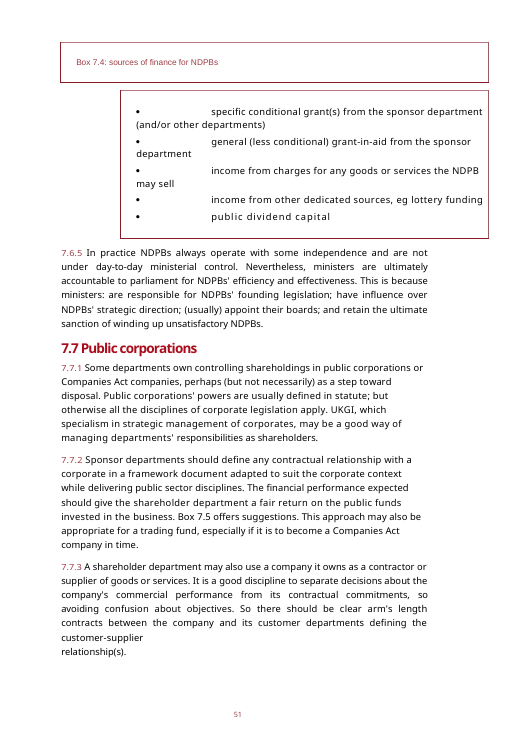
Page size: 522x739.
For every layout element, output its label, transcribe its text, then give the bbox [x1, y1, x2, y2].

text 7.7.1 Some departments own controlling shareholdings in public corporations or Companies Act companies, perhaps (but not necessarily) as a step toward disposal. Public corporations' powers are usually defined in statute; but otherwise all the disciplines of corporate legislation apply. UKGI, which specialism in strategic management of corporates, may be a good way of managing departments' responsibilities as shareholders. [61, 361, 428, 445]
list specific conditional grant(s) from the sponsor department (and/or other departments) [121, 91, 488, 119]
list income from other dedicated sources, eg lottery funding [121, 178, 488, 195]
text 7.7.2 Sponsor departments should define any contractual relationship with a corporate in a framework document adapted to suit the corporate context while delivering public sector disciplines. The financial performance expected should give the shareholder department a fair return on the public funds invested in the business. Box 7.5 offers suggestions. This approach may also be appropriate for a trading fund, especially if it is to become a Companies Act company in time. [61, 453, 428, 551]
text 7.6.5 In practice NDPBs always operate with some independence and are not under day-to-day ministerial control. Nevertheless, ministers are ultimately accountable to parliament for NDPBs' efficiency and effectiveness. This is because ministers: are responsible for NDPBs' founding legislation; have influence over NDPBs' strategic direction; (usually) appoint their boards; and retain the ultimate sanction of winding up unsatisfactory NDPBs. [61, 246, 428, 330]
text relationship(s). [61, 645, 488, 658]
list general (less conditional) grant-in-aid from the sponsor department [121, 119, 488, 149]
text Box 7.4: sources of finance for NDPBs [61, 43, 488, 82]
text 7.7 Public corporations [61, 339, 488, 357]
list income from charges for any goods or services the NDPB may sell [121, 149, 488, 178]
text 7.7.3 A shareholder department may also use a company it owns as a contractor or supplier of goods or services. It is a good discipline to separate decisions about the company's commercial performance from its contractual commitments, so avoiding confusion about objectives. So there should be clear arm's length contracts between the company and its customer departments defining the customer-supplier [61, 560, 428, 644]
list public dividend capital [121, 195, 488, 238]
